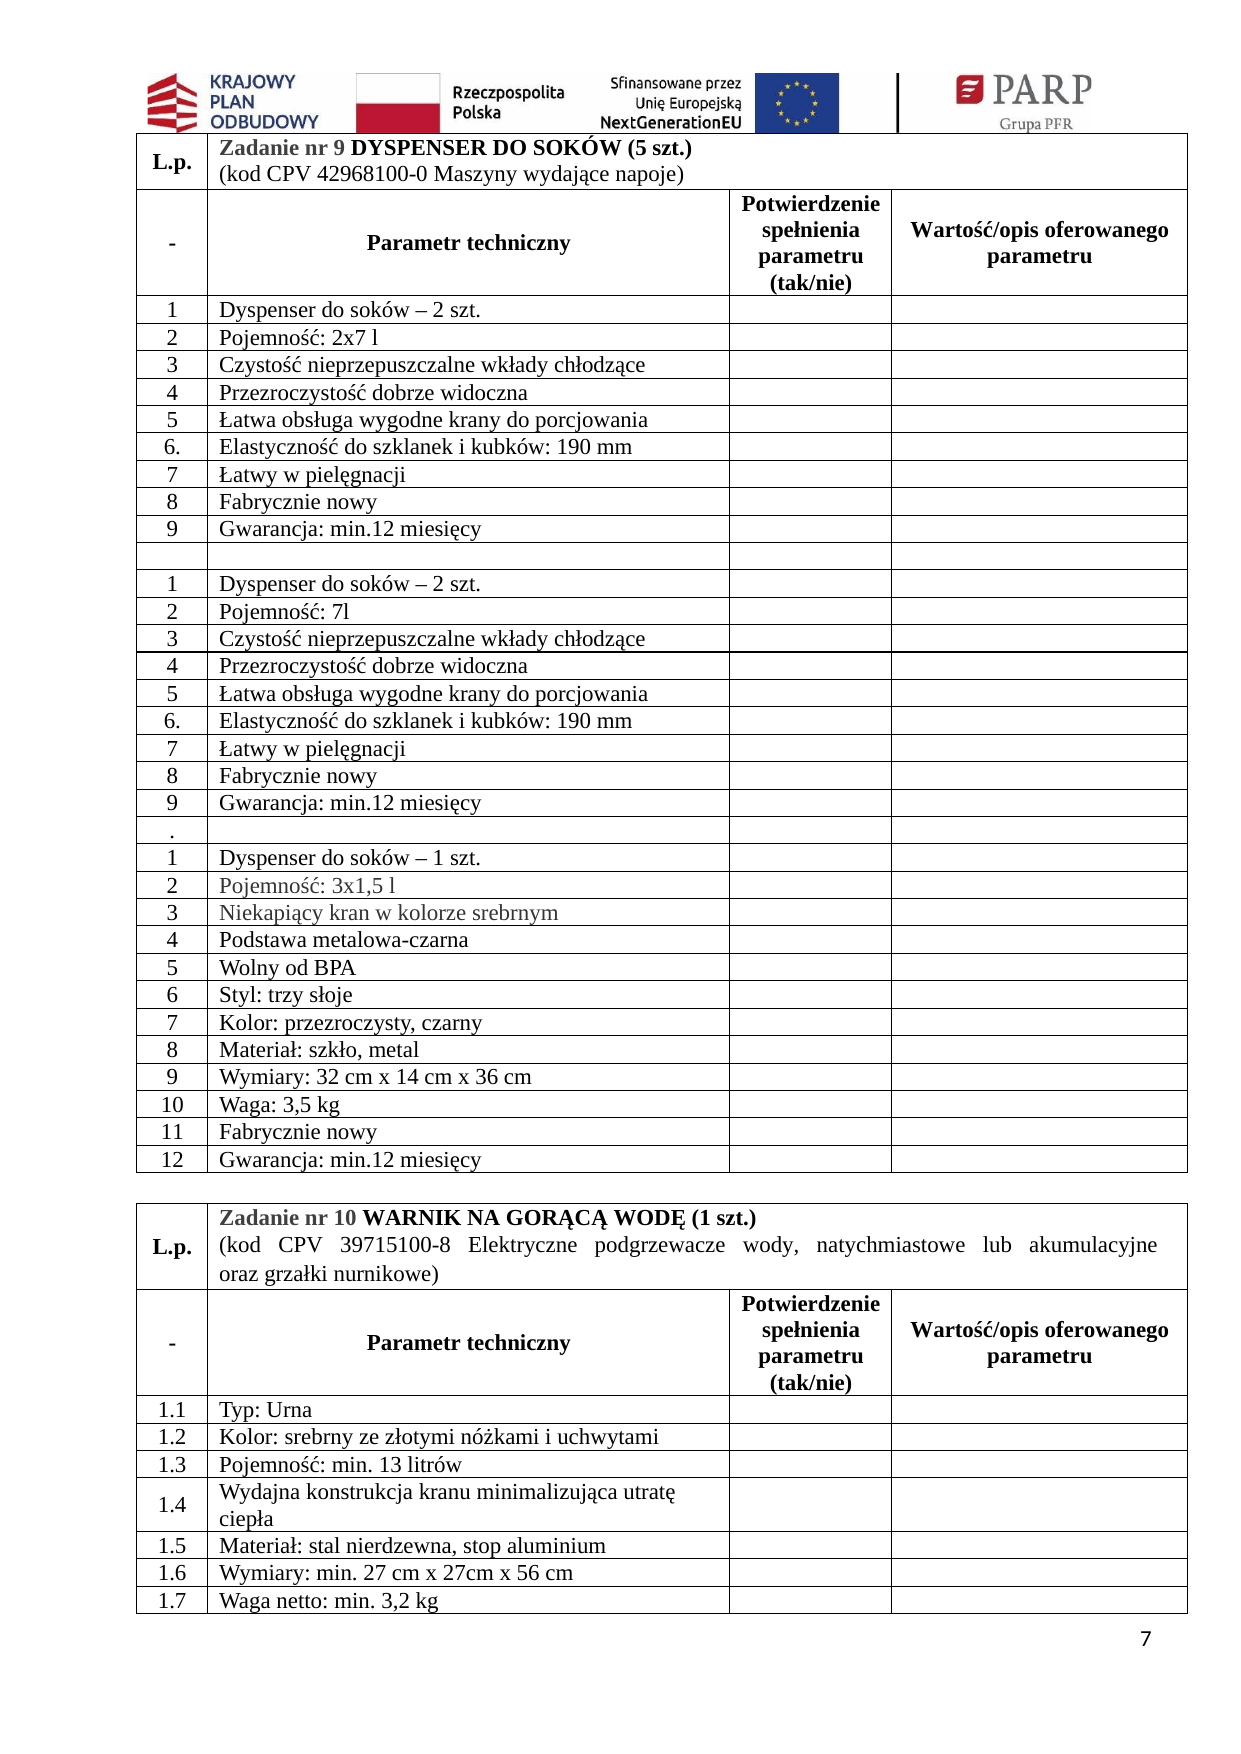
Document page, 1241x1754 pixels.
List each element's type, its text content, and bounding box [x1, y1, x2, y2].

table_cell [730, 844, 891, 871]
table_cell Parametr techniczny [208, 1290, 729, 1395]
table_cell 2 [137, 324, 207, 350]
table_cell Materiał: stal nierdzewna, stop aluminium [208, 1532, 729, 1558]
table_cell Czystość nieprzepuszczalne wkłady chłodzące [208, 351, 729, 377]
table_cell [730, 954, 891, 980]
table_cell 1.7 [137, 1587, 207, 1613]
table_cell Wymiary: 32 cm x 14 cm x 36 cm [208, 1064, 729, 1090]
table_cell 1 [137, 296, 207, 323]
table_cell [892, 1146, 1187, 1172]
table_cell [730, 735, 891, 761]
table_cell [730, 1009, 891, 1035]
table_cell [892, 1587, 1187, 1613]
table_cell 8 [137, 488, 207, 514]
table_cell [892, 543, 1187, 569]
table_cell Parametr techniczny [208, 190, 729, 295]
table_cell Potwierdzenie spełnienia parametru (tak/nie) [730, 190, 891, 295]
table_cell 2 [137, 598, 207, 624]
table_cell [892, 1559, 1187, 1586]
table_cell Potwierdzenie spełnienia parametru (tak/nie) [730, 1290, 891, 1395]
table_cell Fabrycznie nowy [208, 488, 729, 514]
table_cell [730, 1064, 891, 1090]
table_cell 1.4 [137, 1478, 207, 1531]
table_cell [730, 598, 891, 624]
table_header L.p. [137, 134, 207, 189]
table_cell Fabrycznie nowy [208, 762, 729, 788]
table_cell Przezroczystość dobrze widoczna [208, 379, 729, 405]
table_cell 5 [137, 406, 207, 432]
table_cell [892, 324, 1187, 350]
table_cell [892, 981, 1187, 1008]
table_cell [730, 379, 891, 405]
table_cell [730, 926, 891, 953]
table_cell 9 [137, 516, 207, 542]
table_cell Pojemność: 2x7 l [208, 324, 729, 350]
table_cell [892, 680, 1187, 706]
table_cell Waga: 3,5 kg [208, 1091, 729, 1117]
table_cell [730, 351, 891, 377]
table_cell [892, 488, 1187, 514]
table_cell Pojemność: 3x1,5 l [208, 872, 729, 898]
table_cell [892, 653, 1187, 679]
table_cell 9 [137, 1064, 207, 1090]
table_cell 12 [137, 1146, 207, 1172]
table_cell [892, 1396, 1187, 1422]
table_cell Dyspenser do soków – 2 szt. [208, 296, 729, 323]
table_cell [892, 1009, 1187, 1035]
table_cell [730, 1396, 891, 1422]
table_cell [730, 790, 891, 816]
table_cell 1.5 [137, 1532, 207, 1558]
table_cell [730, 1451, 891, 1477]
table_cell [730, 1587, 891, 1613]
table_cell [892, 926, 1187, 953]
table_cell Styl: trzy słoje [208, 981, 729, 1008]
table_cell [730, 817, 891, 843]
table_cell 7 [137, 461, 207, 487]
table_cell 1.6 [137, 1559, 207, 1586]
table_cell [892, 1532, 1187, 1558]
table_cell 1.2 [137, 1424, 207, 1450]
table_cell Elastyczność do szklanek i kubków: 190 mm [208, 433, 729, 460]
table_cell - [137, 190, 207, 295]
table_cell Pojemność: min. 13 litrów [208, 1451, 729, 1477]
table_cell [208, 543, 729, 569]
table_cell [892, 1091, 1187, 1117]
table_cell 10 [137, 1091, 207, 1117]
table_cell [730, 516, 891, 542]
table_cell [730, 1559, 891, 1586]
table_cell Dyspenser do soków – 1 szt. [208, 844, 729, 871]
table_cell Wartość/opis oferowanego parametru [892, 1290, 1187, 1395]
table_cell [892, 1036, 1187, 1062]
table_cell [892, 351, 1187, 377]
table_cell [137, 543, 207, 569]
table_cell Podstawa metalowa-czarna [208, 926, 729, 953]
table_cell [730, 872, 891, 898]
table_cell [892, 954, 1187, 980]
table_cell Wymiary: min. 27 cm x 27cm x 56 cm [208, 1559, 729, 1586]
table_cell 4 [137, 653, 207, 679]
table_cell [730, 1091, 891, 1117]
table_cell [892, 872, 1187, 898]
table_cell Fabrycznie nowy [208, 1118, 729, 1144]
table_cell Dyspenser do soków – 2 szt. [208, 570, 729, 597]
table_cell 4 [137, 926, 207, 953]
table_cell [730, 406, 891, 432]
table_cell [892, 707, 1187, 734]
table_cell 4 [137, 379, 207, 405]
picture [147, 73, 1092, 133]
table_cell [892, 790, 1187, 816]
table_cell [892, 762, 1187, 788]
table_cell [892, 461, 1187, 487]
table_cell Waga netto: min. 3,2 kg [208, 1587, 729, 1613]
table_cell Niekapiący kran w kolorze srebrnym [208, 899, 729, 925]
table_cell [730, 324, 891, 350]
table_cell [730, 461, 891, 487]
table_cell [730, 488, 891, 514]
table_cell 3 [137, 351, 207, 377]
table_cell [730, 1036, 891, 1062]
table_cell [730, 981, 891, 1008]
table_cell Wartość/opis oferowanego parametru [892, 190, 1187, 295]
table_cell [892, 735, 1187, 761]
table_cell 1 [137, 570, 207, 597]
table_cell [730, 1424, 891, 1450]
table_cell 8 [137, 1036, 207, 1062]
table_cell [892, 1118, 1187, 1144]
table_cell [892, 1478, 1187, 1531]
table_cell 11 [137, 1118, 207, 1144]
table_cell Materiał: szkło, metal [208, 1036, 729, 1062]
table_cell [208, 817, 729, 843]
table_cell 7 [137, 735, 207, 761]
table_cell Łatwa obsługa wygodne krany do porcjowania [208, 406, 729, 432]
table_cell Łatwy w pielęgnacji [208, 735, 729, 761]
table_cell Kolor: srebrny ze złotymi nóżkami i uchwytami [208, 1424, 729, 1450]
table_cell - [137, 1290, 207, 1395]
table_cell Czystość nieprzepuszczalne wkłady chłodzące [208, 625, 729, 651]
table_header Zadanie nr 9 DYSPENSER DO SOKÓW (5 szt.) (kod CPV 42968100-0 Maszyny wydające napoje) [208, 134, 1187, 189]
table_cell 6. [137, 433, 207, 460]
table_cell Wydajna konstrukcja kranu minimalizująca utratę ciepła [208, 1478, 729, 1531]
table_cell [892, 1451, 1187, 1477]
table_cell Gwarancja: min.12 miesięcy [208, 1146, 729, 1172]
table_cell Kolor: przezroczysty, czarny [208, 1009, 729, 1035]
table_cell [730, 707, 891, 734]
table_cell [730, 762, 891, 788]
table_cell Gwarancja: min.12 miesięcy [208, 516, 729, 542]
table_cell [892, 1424, 1187, 1450]
table_cell Łatwy w pielęgnacji [208, 461, 729, 487]
table_cell [892, 899, 1187, 925]
table_cell [730, 433, 891, 460]
table_cell 8 [137, 762, 207, 788]
table_cell [892, 379, 1187, 405]
table_cell Pojemność: 7l [208, 598, 729, 624]
table_cell 5 [137, 680, 207, 706]
table_cell [892, 516, 1187, 542]
table_cell [730, 899, 891, 925]
table_cell [892, 844, 1187, 871]
table_cell [892, 296, 1187, 323]
table_cell [730, 543, 891, 569]
table_cell [730, 625, 891, 651]
table_cell Gwarancja: min.12 miesięcy [208, 790, 729, 816]
table_cell [730, 680, 891, 706]
table_cell [892, 817, 1187, 843]
table_header Zadanie nr 10 WARNIK NA GORĄCĄ WODĘ (1 szt.) (kod CPV 39715100-8 Elektryczne podgrzewacze wody, natychmiastowe lub akumulacyjne oraz grzałki nurnikowe) [208, 1204, 1187, 1288]
table_cell [730, 570, 891, 597]
table_cell Wolny od BPA [208, 954, 729, 980]
table_cell [730, 1118, 891, 1144]
table_cell Typ: Urna [208, 1396, 729, 1422]
table_cell [892, 598, 1187, 624]
table_cell [892, 1064, 1187, 1090]
table_cell 1.3 [137, 1451, 207, 1477]
table_cell 7 [137, 1009, 207, 1035]
table_cell [730, 1478, 891, 1531]
table_cell [892, 570, 1187, 597]
table_cell 9 [137, 790, 207, 816]
table_cell 6 [137, 981, 207, 1008]
table_cell [730, 1146, 891, 1172]
table_cell 3 [137, 899, 207, 925]
table_cell . [137, 817, 207, 843]
table_header L.p. [137, 1204, 207, 1288]
table_cell Elastyczność do szklanek i kubków: 190 mm [208, 707, 729, 734]
table_cell 5 [137, 954, 207, 980]
table_cell [892, 625, 1187, 651]
table_cell 3 [137, 625, 207, 651]
table_cell Przezroczystość dobrze widoczna [208, 653, 729, 679]
table_cell [730, 296, 891, 323]
table_cell [892, 433, 1187, 460]
table_cell [730, 653, 891, 679]
table_cell 2 [137, 872, 207, 898]
table_cell 6. [137, 707, 207, 734]
table_cell 1 [137, 844, 207, 871]
table_cell 1.1 [137, 1396, 207, 1422]
table_cell Łatwa obsługa wygodne krany do porcjowania [208, 680, 729, 706]
table_cell [730, 1532, 891, 1558]
table_cell [892, 406, 1187, 432]
